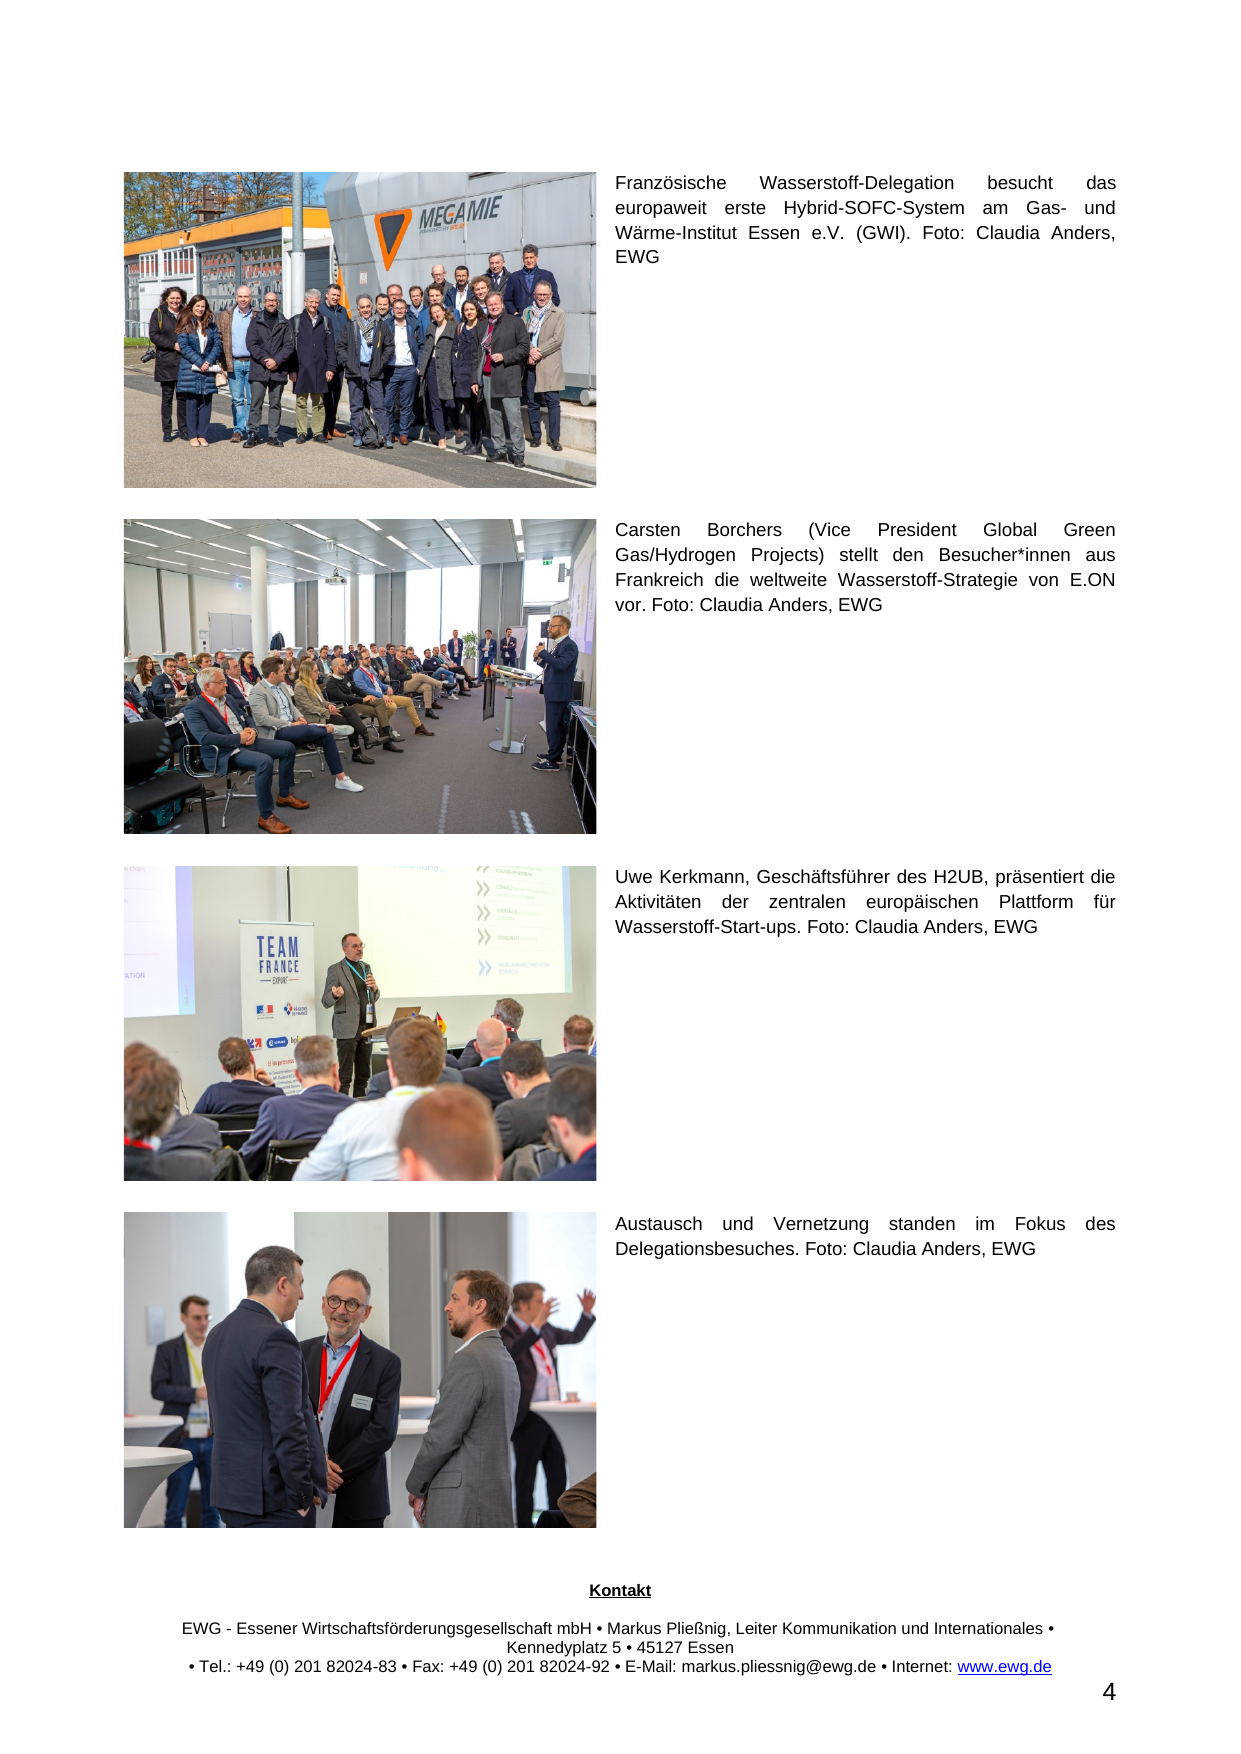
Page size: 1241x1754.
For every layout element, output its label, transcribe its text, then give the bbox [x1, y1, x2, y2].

picture [123, 519, 597, 834]
text Austausch und Vernetzung standen im Fokus des Delegationsbesuches. Foto: Claudia Anders, EWG [597, 1213, 1116, 1259]
picture [123, 172, 597, 488]
text Carsten Borchers (Vice President Global Green Gas/Hydrogen Projects) stellt den Besucher*innen aus Frankreich die weltweite Wasserstoff-Strategie von E.ON vor. Foto: Claudia Anders, EWG [597, 519, 1116, 615]
picture [123, 866, 597, 1181]
text Uwe Kerkmann, Geschäftsführer des H2UB, präsentiert die Aktivitäten der zentralen europäischen Plattform für Wasserstoff-Start-ups. Foto: Claudia Anders, EWG [597, 866, 1116, 937]
picture [123, 1212, 597, 1528]
text Französische Wasserstoff-Delegation besucht das europaweit erste Hybrid-SOFC-System am Gas- und Wärme-Institut Essen e.V. (GWI). Foto: Claudia Anders, EWG [597, 172, 1116, 268]
